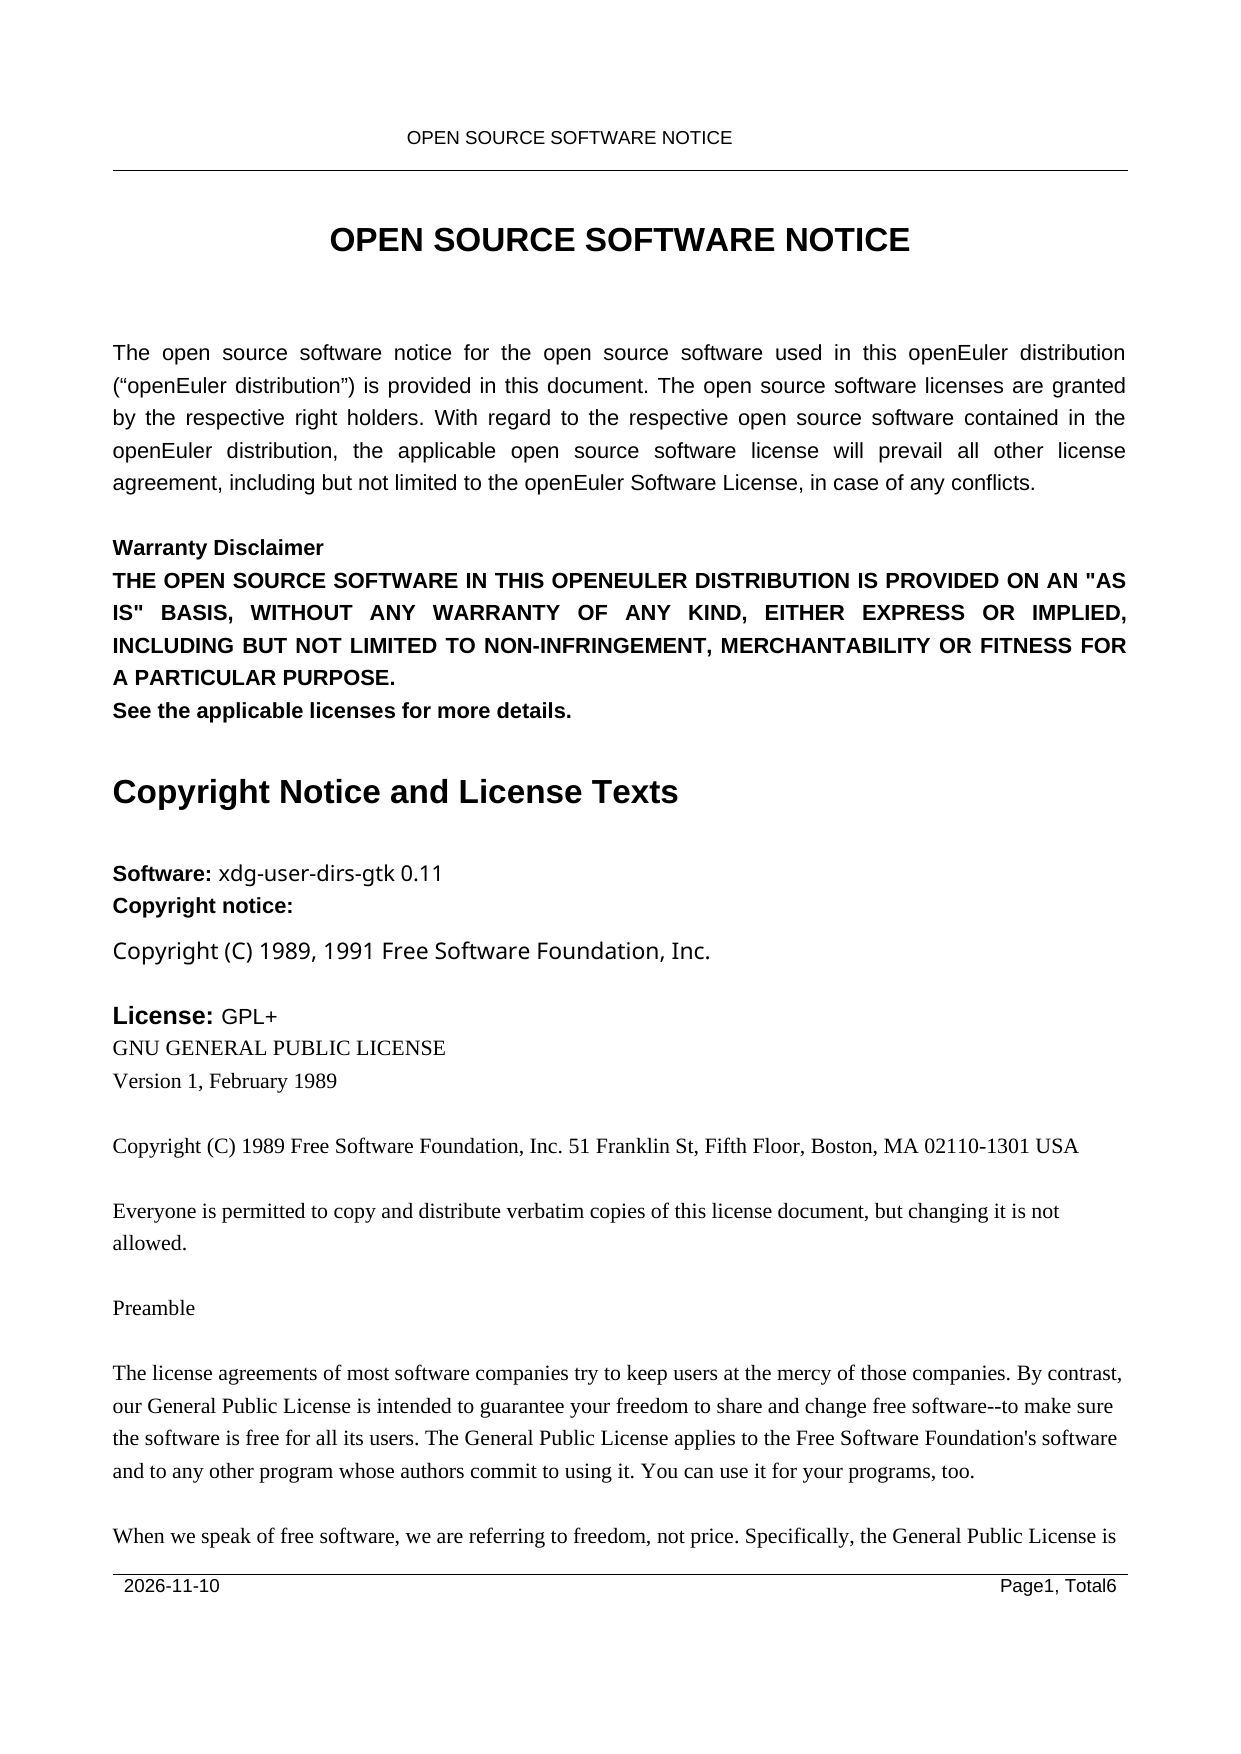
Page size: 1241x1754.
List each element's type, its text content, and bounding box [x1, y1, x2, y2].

text Copyright Notice and License Texts [112, 759, 1128, 824]
text OPEN SOURCE SOFTWARE NOTICE [112, 206, 1128, 271]
text Copyright (C) 1989, 1991 Free Software Foundation, Inc. [112, 934, 1128, 999]
text License: GPL+ [112, 999, 1128, 1031]
title Software: xdg-user-dirs-gtk 0.11 [112, 856, 1128, 889]
text Copyright notice: [112, 889, 1128, 921]
text The open source software notice for the open source software used in this openEuler distribution (“openEuler distribution”) is provided in this document. The open source software licenses are granted by the respective right holders. With regard to the respective open source software contained in the openEuler distribution, the applicable open source software license will prevail all other license agreement, including but not limited to the openEuler Software License, in case of any conflicts. [112, 336, 1128, 499]
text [112, 1031, 1128, 1551]
text THE OPEN SOURCE SOFTWARE IN THIS OPENEULER DISTRIBUTION IS PROVIDED ON AN "AS IS" BASIS, WITHOUT ANY WARRANTY OF ANY KIND, EITHER EXPRESS OR IMPLIED, INCLUDING BUT NOT LIMITED TO NON-INFRINGEMENT, MERCHANTABILITY OR FITNESS FOR A PARTICULAR PURPOSE. See the applicable licenses for more details. [112, 564, 1128, 726]
text Warranty Disclaimer [112, 531, 1128, 564]
